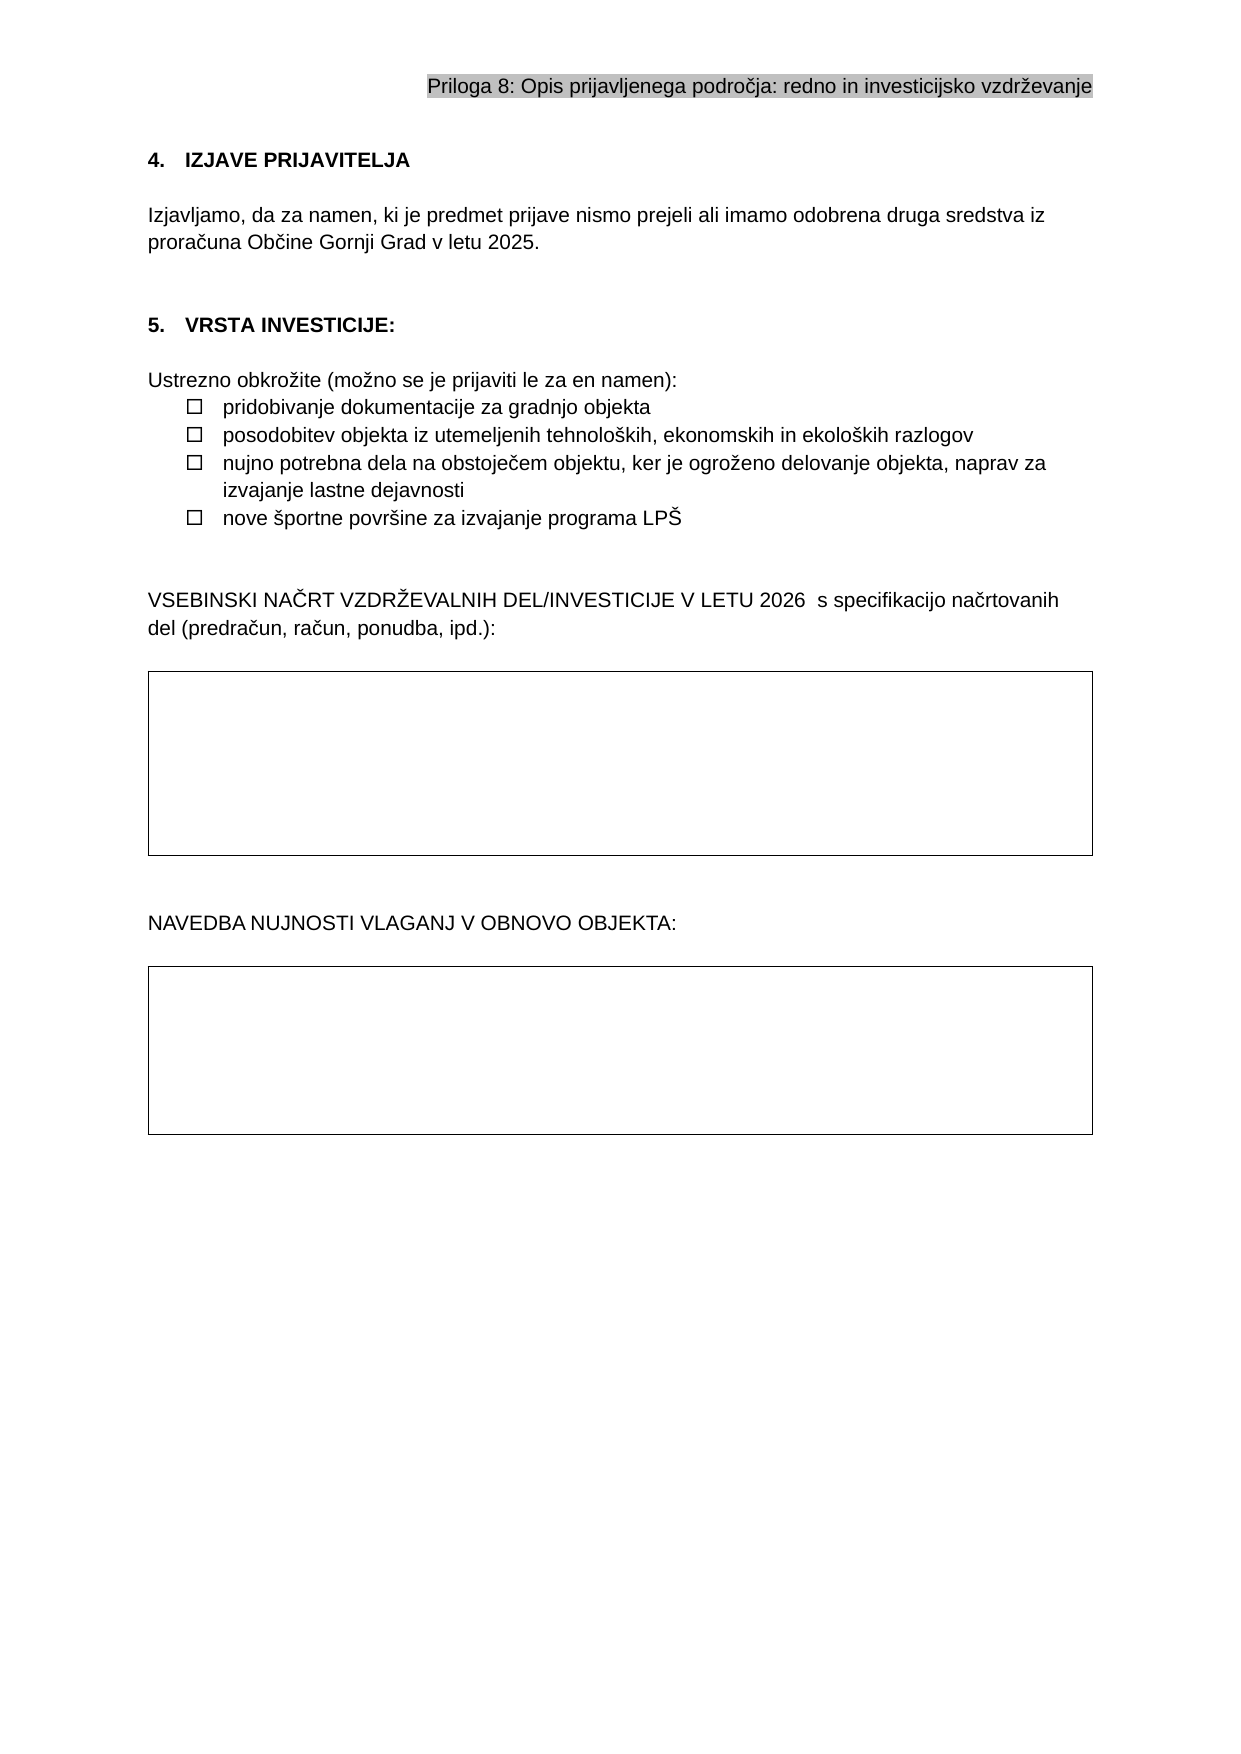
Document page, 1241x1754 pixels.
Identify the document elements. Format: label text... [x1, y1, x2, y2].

text VSEBINSKI NAČRT VZDRŽEVALNIH DEL/INVESTICIJE V LETU 2026 s specifikacijo načrtovanih del (predračun, račun, ponudba, ipd.): [148, 588, 1093, 639]
list posodobitev objekta iz utemeljenih tehnoloških, ekonomskih in ekoloških razlogov [185, 423, 1093, 447]
text NAVEDBA NUJNOSTI VLAGANJ V OBNOVO OBJEKTA: [148, 911, 1093, 935]
text Ustrezno obkrožite (možno se je prijaviti le za en namen): [148, 368, 1093, 392]
table_header [149, 672, 1092, 855]
list nujno potrebna dela na obstoječem objektu, ker je ogroženo delovanje objekta, naprav za izvajanje lastne dejavnosti [185, 450, 1093, 502]
list nove športne površine za izvajanje programa LPŠ [185, 505, 1093, 529]
text Izjavljamo, da za namen, ki je predmet prijave nismo prejeli ali imamo odobrena druga sredstva iz proračuna Občine Gornji Grad v letu 2025. [148, 203, 1093, 254]
list pridobivanje dokumentacije za gradnjo objekta [185, 395, 1093, 419]
subtitle izjave prijavitelja [148, 148, 1093, 172]
subtitle VRSTA INVESTICIJE: [148, 313, 1093, 337]
table_header [149, 967, 1092, 1134]
